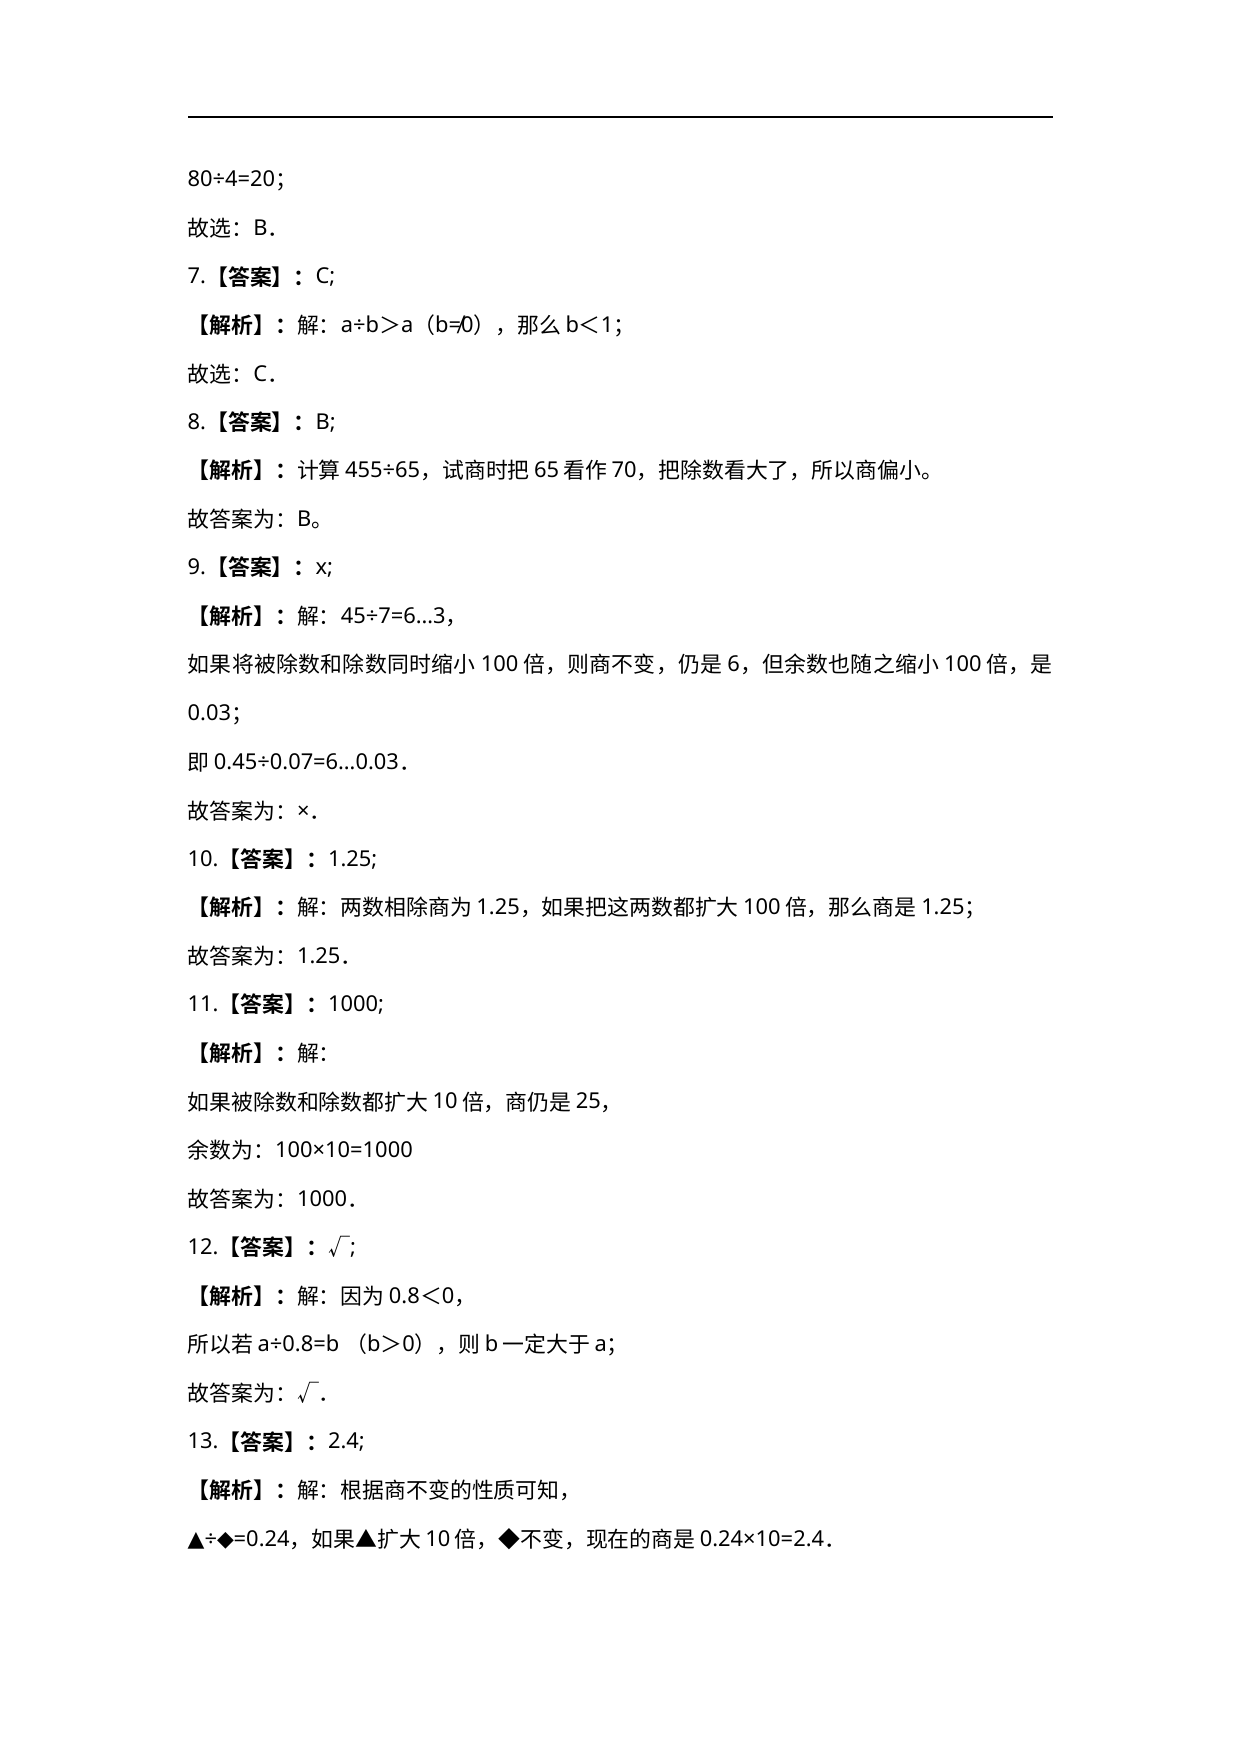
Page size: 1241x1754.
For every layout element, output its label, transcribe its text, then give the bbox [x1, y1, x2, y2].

text 【解析】：解：45÷7=6…3， 如果将被除数和除数同时缩小100倍，则商不变，仍是6，但余数也随之缩小100倍，是0.03； 即0.45÷0.07=6…0.03． 故答案为：×． [187, 598, 1053, 826]
text 10.【答案】：1.25; [187, 842, 1053, 874]
text 9.【答案】：x; [187, 550, 1053, 582]
text 【解析】：解：因为0.8＜0， 所以若a÷0.8=b （b＞0），则b一定大于a； 故答案为：√． [187, 1278, 1053, 1408]
text 【解析】：解： 如果被除数和除数都扩大10倍，商仍是25， 余数为：100×10=1000 故答案为：1000． [187, 1035, 1053, 1214]
text 7.【答案】：C; [187, 259, 1053, 292]
text 11.【答案】：1000; [187, 987, 1053, 1019]
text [187, 1472, 1053, 1554]
text 13.【答案】：2.4; [187, 1424, 1053, 1457]
text 【解析】：解：a÷b＞a（b≠0），那么b＜1； 故选：C． [187, 307, 1053, 389]
text 8.【答案】：B; [187, 404, 1053, 437]
text 12.【答案】：√; [187, 1230, 1053, 1262]
text 【解析】：解：两数相除商为1.25，如果把这两数都扩大100倍，那么商是 1.25； 故答案为：1.25． [187, 890, 1053, 971]
text 【解析】：计算455÷65，试商时把65看作70，把除数看大了，所以商偏小。 故答案为：B。 [187, 453, 1053, 534]
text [187, 162, 1053, 243]
